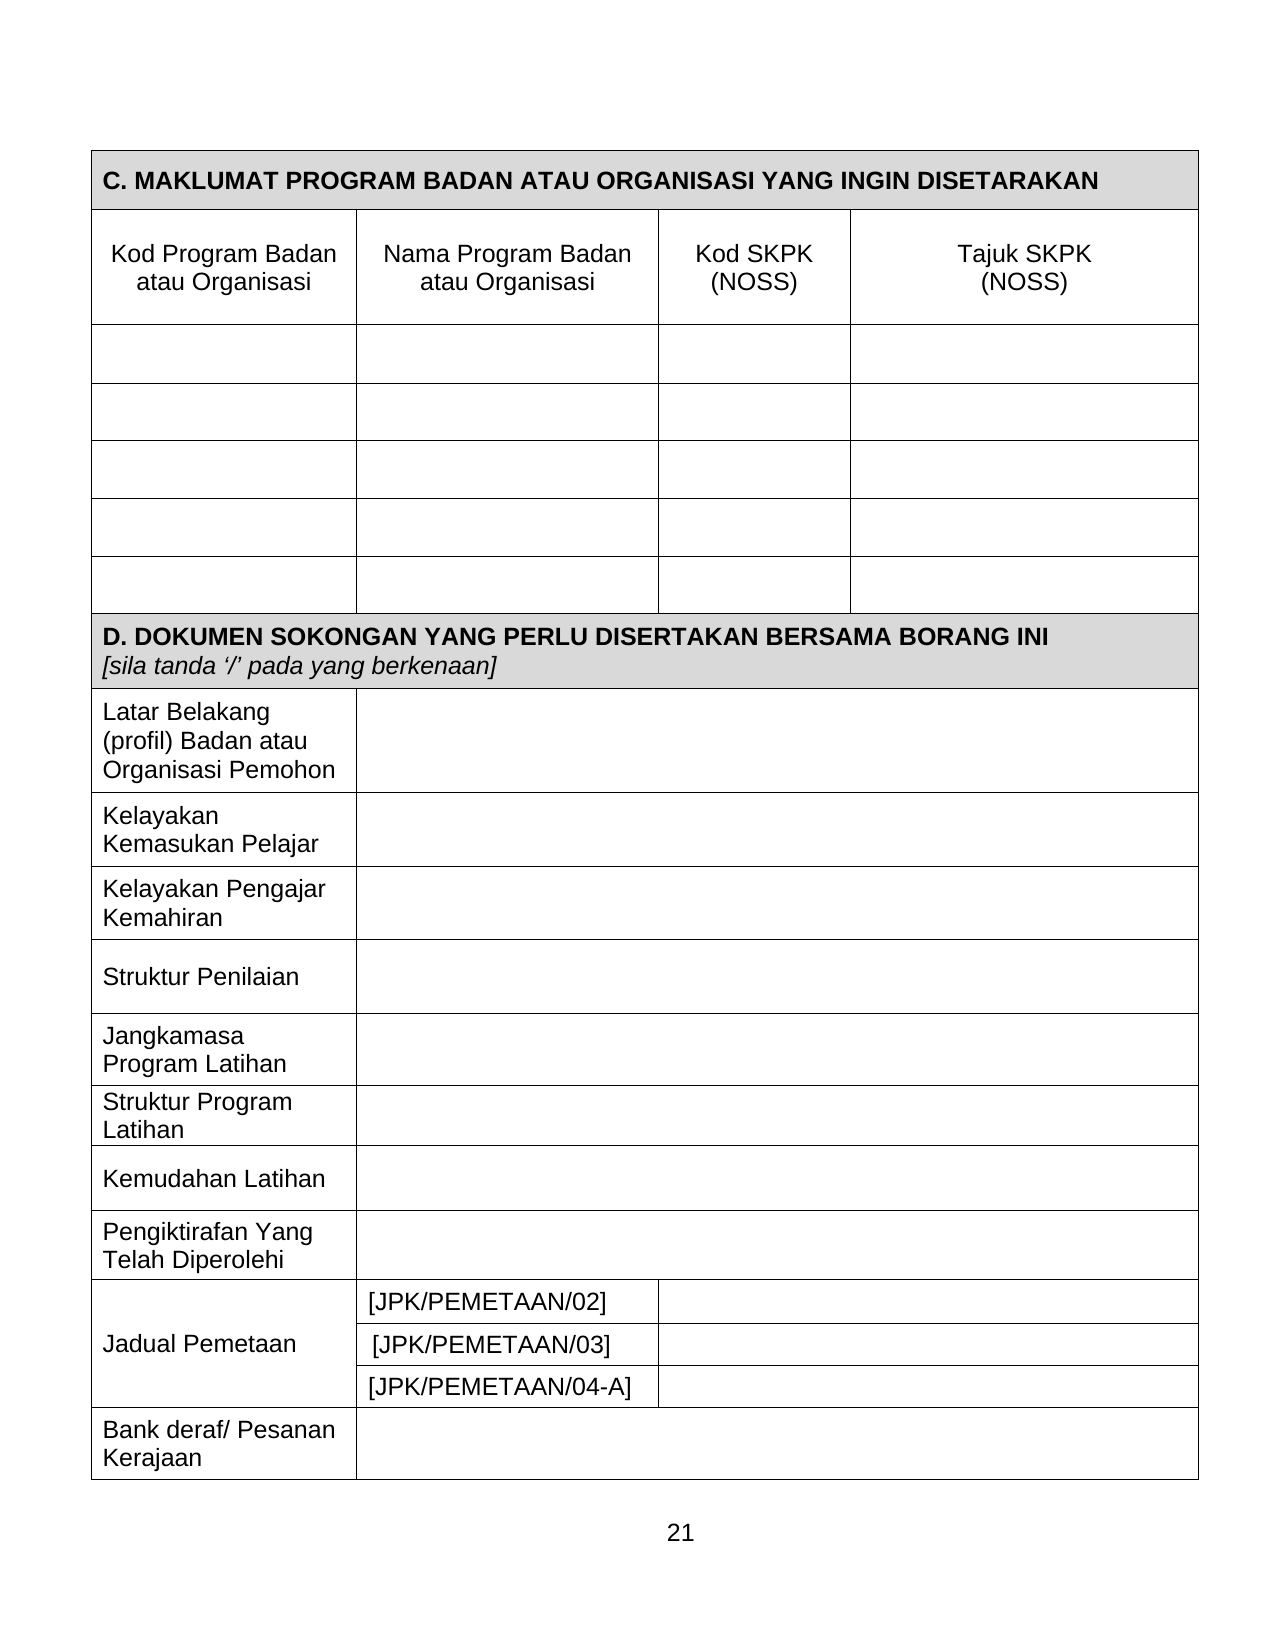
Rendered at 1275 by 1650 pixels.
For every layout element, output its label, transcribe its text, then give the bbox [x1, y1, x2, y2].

table_cell [357, 1408, 1198, 1479]
table_cell Kelayakan Pengajar Kemahiran [92, 867, 356, 939]
table_cell [659, 441, 850, 498]
table_cell [357, 325, 658, 382]
table_cell [JPK/PEMETAAN/02] [357, 1280, 658, 1323]
table_cell [357, 441, 658, 498]
table_cell [JPK/PEMETAAN/03] [357, 1324, 658, 1365]
table_cell [357, 793, 1198, 866]
table_cell Kemudahan Latihan [92, 1146, 356, 1210]
table_cell [JPK/PEMETAAN/04-A] [357, 1366, 658, 1407]
table_cell [357, 940, 1198, 1012]
table_cell [659, 325, 850, 382]
table_cell [659, 1280, 1198, 1323]
table_cell [851, 441, 1198, 498]
table_cell Kod Program Badan atau Organisasi [92, 210, 356, 324]
table_cell [357, 557, 658, 613]
table_cell [659, 557, 850, 613]
table_cell [659, 384, 850, 440]
table_cell Kelayakan Kemasukan Pelajar [92, 793, 356, 866]
table_cell [92, 499, 356, 556]
table_cell [92, 384, 356, 440]
table_cell [357, 1146, 1198, 1210]
table_cell [851, 499, 1198, 556]
table_cell D. DOKUMEN SOKONGAN YANG PERLU DISERTAKAN BERSAMA BORANG INI [sila tanda ‘/’ pada yang berkenaan] [92, 614, 1198, 688]
table_cell Struktur Program Latihan [92, 1086, 356, 1144]
table_cell C. MAKLUMAT PROGRAM BADAN ATAU ORGANISASI YANG INGIN DISETARAKAN [92, 151, 1198, 209]
table_cell [357, 867, 1198, 939]
table_cell Bank deraf/ Pesanan Kerajaan [92, 1408, 356, 1479]
table_cell Struktur Penilaian [92, 940, 356, 1012]
table_cell Jadual Pemetaan [92, 1280, 356, 1407]
table_cell [357, 1086, 1198, 1144]
table_cell Nama Program Badan atau Organisasi [357, 210, 658, 324]
table_cell Tajuk SKPK (NOSS) [851, 210, 1198, 324]
table_cell Kod SKPK (NOSS) [659, 210, 850, 324]
table_cell [851, 557, 1198, 613]
table_cell Jangkamasa Program Latihan [92, 1014, 356, 1085]
table_cell [659, 1324, 1198, 1365]
table_cell [851, 325, 1198, 382]
table_cell [659, 499, 850, 556]
table_cell [92, 325, 356, 382]
table_cell [357, 1014, 1198, 1085]
table_cell [357, 1211, 1198, 1279]
table_cell [659, 1366, 1198, 1407]
table_cell [357, 499, 658, 556]
table_cell Latar Belakang (profil) Badan atau Organisasi Pemohon [92, 689, 356, 792]
table_cell [92, 557, 356, 613]
table_cell [851, 384, 1198, 440]
table_cell [357, 689, 1198, 792]
table_cell Pengiktirafan Yang Telah Diperolehi [92, 1211, 356, 1279]
table_cell [92, 441, 356, 498]
table_cell [357, 384, 658, 440]
